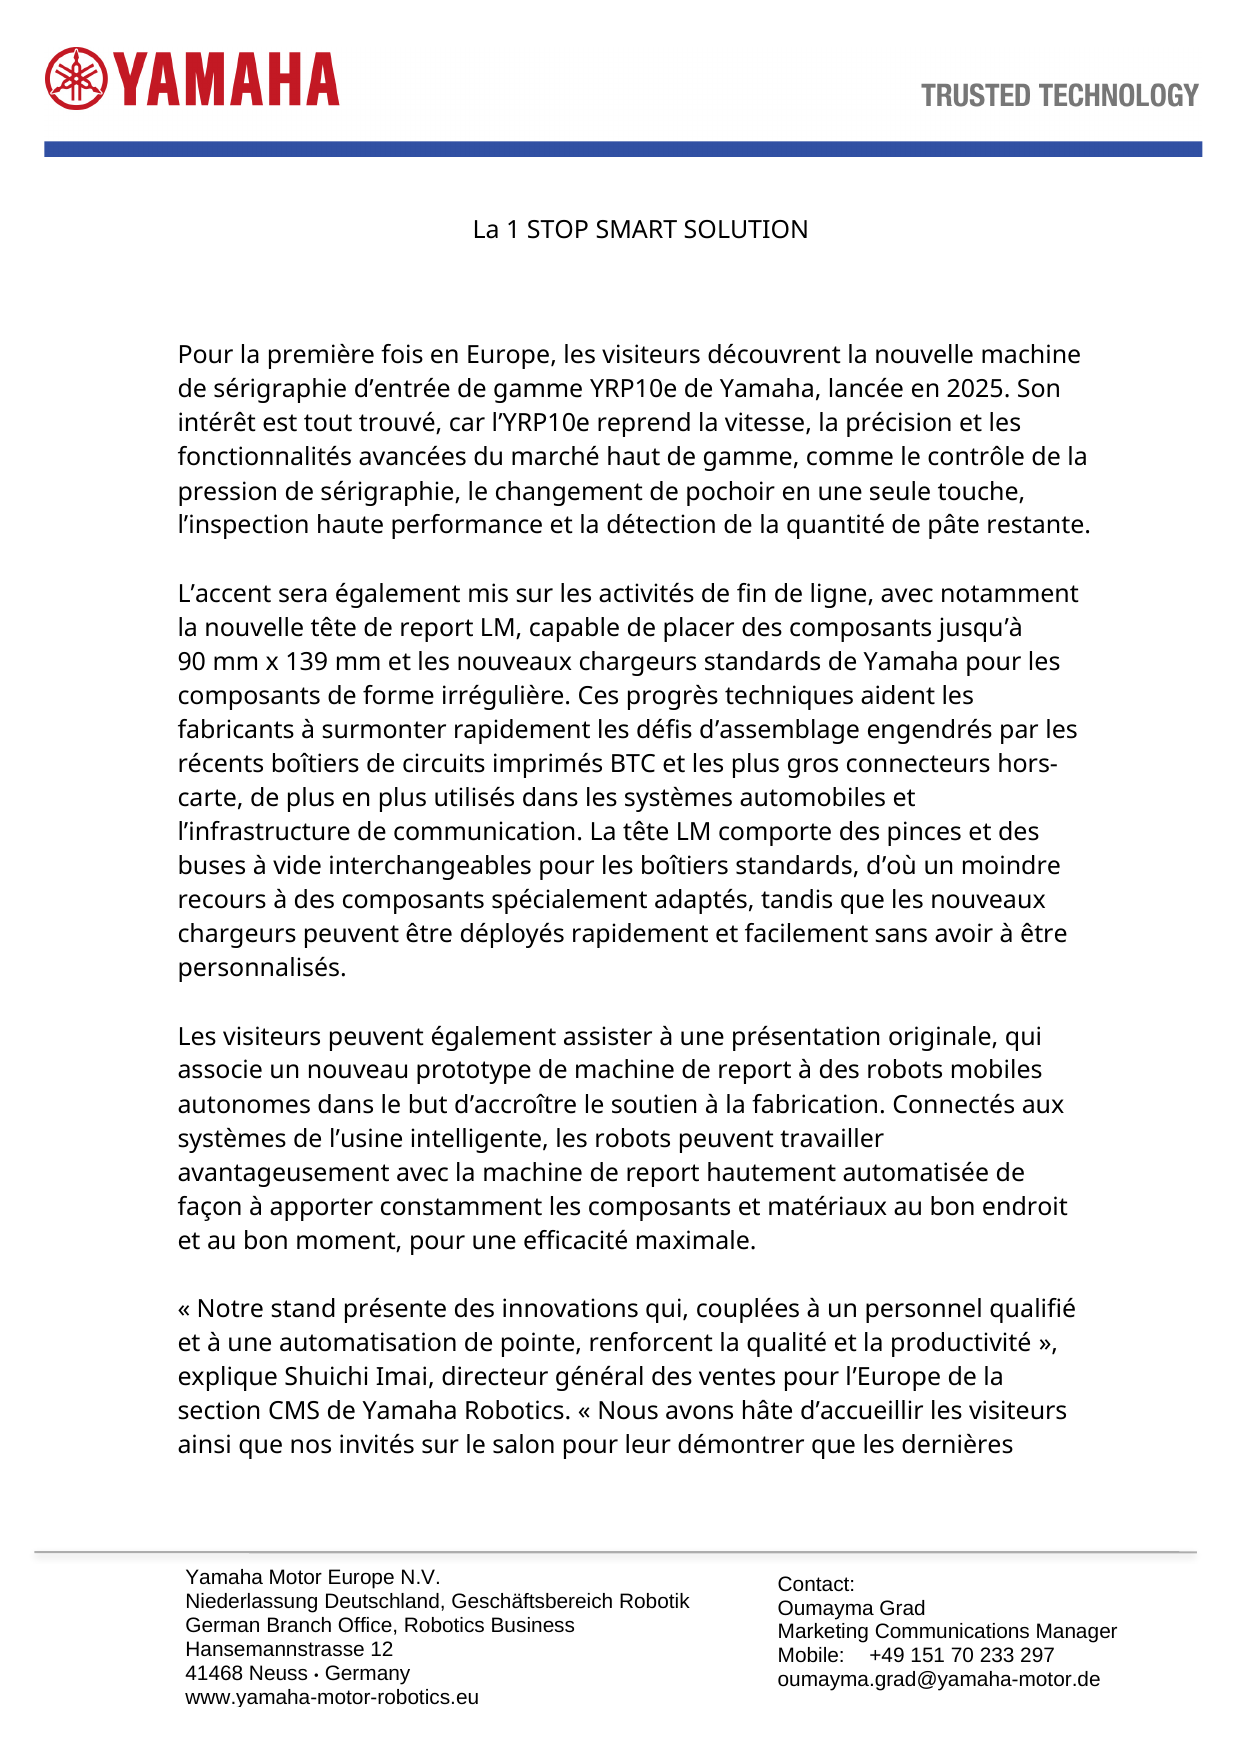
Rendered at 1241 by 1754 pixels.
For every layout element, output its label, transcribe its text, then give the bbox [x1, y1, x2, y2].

text L’accent sera également mis sur les activités de fin de ligne, avec notamment la nouvelle tête de report LM, capable de placer des composants jusqu’à 90 mm x 139 mm et les nouveaux chargeurs standards de Yamaha pour les composants de forme irrégulière. Ces progrès techniques aident les fabricants à surmonter rapidement les défis d’assemblage engendrés par les récents boîtiers de circuits imprimés BTC et les plus gros connecteurs hors-carte, de plus en plus utilisés dans les systèmes automobiles et l’infrastructure de communication. La tête LM comporte des pinces et des buses à vide interchangeables pour les boîtiers standards, d’où un moindre recours à des composants spécialement adaptés, tandis que les nouveaux chargeurs peuvent être déployés rapidement et facilement sans avoir à être personnalisés. [177, 575, 1092, 984]
text La 1 STOP SMART SOLUTION [177, 211, 1092, 274]
text Pour la première fois en Europe, les visiteurs découvrent la nouvelle machine de sérigraphie d’entrée de gamme YRP10e de Yamaha, lancée en 2025. Son intérêt est tout trouvé, car l’YRP10e reprend la vitesse, la précision et les fonctionnalités avancées du marché haut de gamme, comme le contrôle de la pression de sérigraphie, le changement de pochoir en une seule touche, l’inspection haute performance et la détection de la quantité de pâte restante. [177, 337, 1092, 541]
picture [44, 47, 1203, 157]
text Les visiteurs peuvent également assister à une présentation originale, qui associe un nouveau prototype de machine de report à des robots mobiles autonomes dans le but d’accroître le soutien à la fabrication. Connectés aux systèmes de l’usine intelligente, les robots peuvent travailler avantageusement avec la machine de report hautement automatisée de façon à apporter constamment les composants et matériaux au bon endroit et au bon moment, pour une efficacité maximale. [177, 1018, 1092, 1257]
